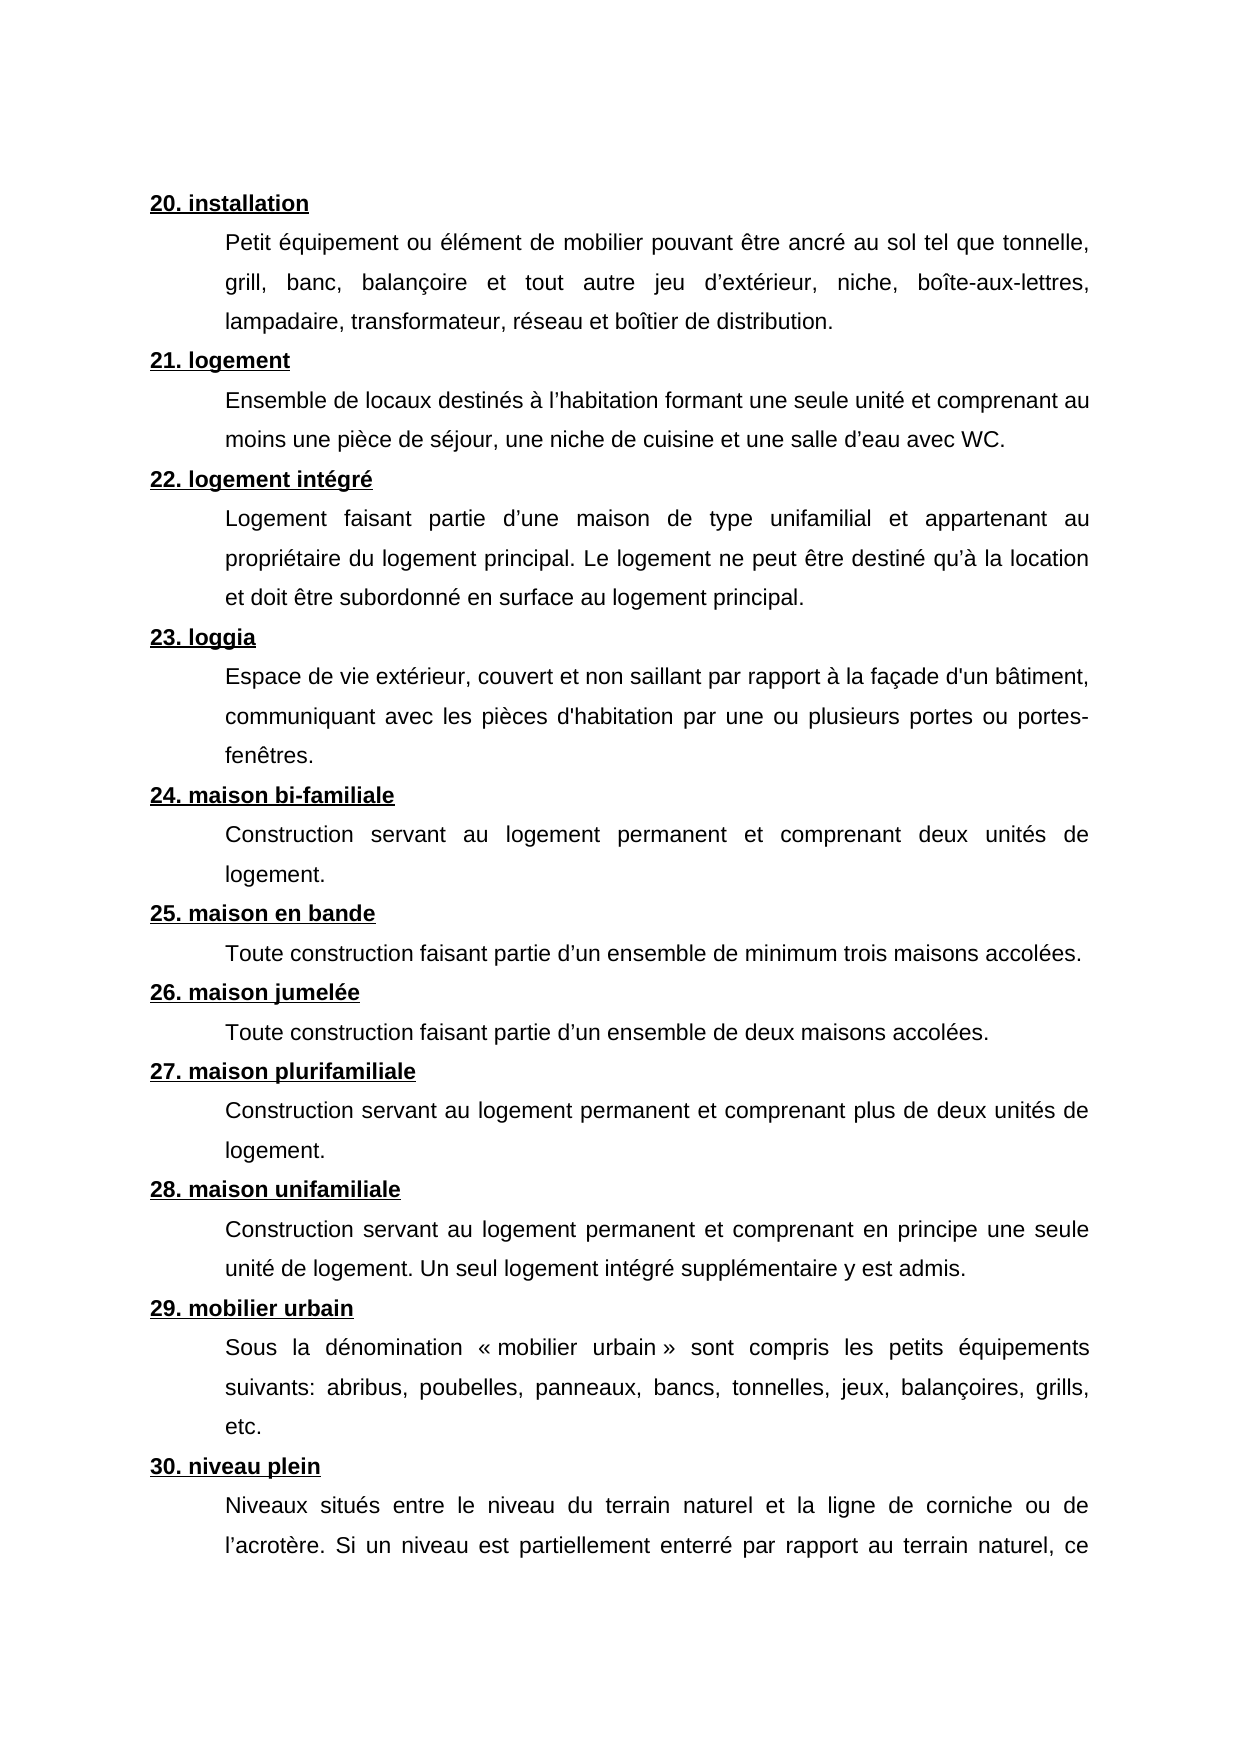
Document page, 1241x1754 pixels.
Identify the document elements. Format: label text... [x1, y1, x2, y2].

text 25. maison en bande [150, 900, 1090, 926]
text Toute construction faisant partie d’un ensemble de deux maisons accolées. [225, 1018, 1090, 1045]
text Construction servant au logement permanent et comprenant en principe une seule unité de logement. Un seul logement intégré supplémentaire y est admis. [225, 1216, 1090, 1282]
text 26. maison jumelée [150, 979, 1090, 1005]
text Sous la dénomination « mobilier urbain » sont compris les petits équipements suivants: abribus, poubelles, panneaux, bancs, tonnelles, jeux, balançoires, grills, etc. [225, 1334, 1090, 1440]
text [225, 1492, 1090, 1558]
text 21. logement [150, 347, 1090, 374]
text Logement faisant partie d’une maison de type unifamilial et appartenant au propriétaire du logement principal. Le logement ne peut être destiné qu’à la location et doit être subordonné en surface au logement principal. [225, 505, 1090, 611]
text 28. maison unifamiliale [150, 1176, 1090, 1203]
text 27. maison plurifamiliale [150, 1058, 1090, 1084]
text 24. maison bi-familiale [150, 782, 1090, 808]
text 30. niveau plein [150, 1453, 1090, 1479]
text Ensemble de locaux destinés à l’habitation formant une seule unité et comprenant au moins une pièce de séjour, une niche de cuisine et une salle d’eau avec WC. [225, 387, 1090, 453]
text 22. logement intégré [150, 466, 1090, 492]
text 29. mobilier urbain [150, 1295, 1090, 1321]
text 20. installation [150, 189, 1090, 216]
text 23. loggia [150, 624, 1090, 650]
text Toute construction faisant partie d’un ensemble de minimum trois maisons accolées. [225, 939, 1090, 966]
text Construction servant au logement permanent et comprenant plus de deux unités de logement. [225, 1097, 1090, 1163]
text Petit équipement ou élément de mobilier pouvant être ancré au sol tel que tonnelle, grill, banc, balançoire et tout autre jeu d’extérieur, niche, boîte-aux-lettres, lampadaire, transformateur, réseau et boîtier de distribution. [225, 229, 1090, 334]
text Construction servant au logement permanent et comprenant deux unités de logement. [225, 821, 1090, 887]
text Espace de vie extérieur, couvert et non saillant par rapport à la façade d'un bâtiment, communiquant avec les pièces d'habitation par une ou plusieurs portes ou portes-fenêtres. [225, 663, 1090, 768]
